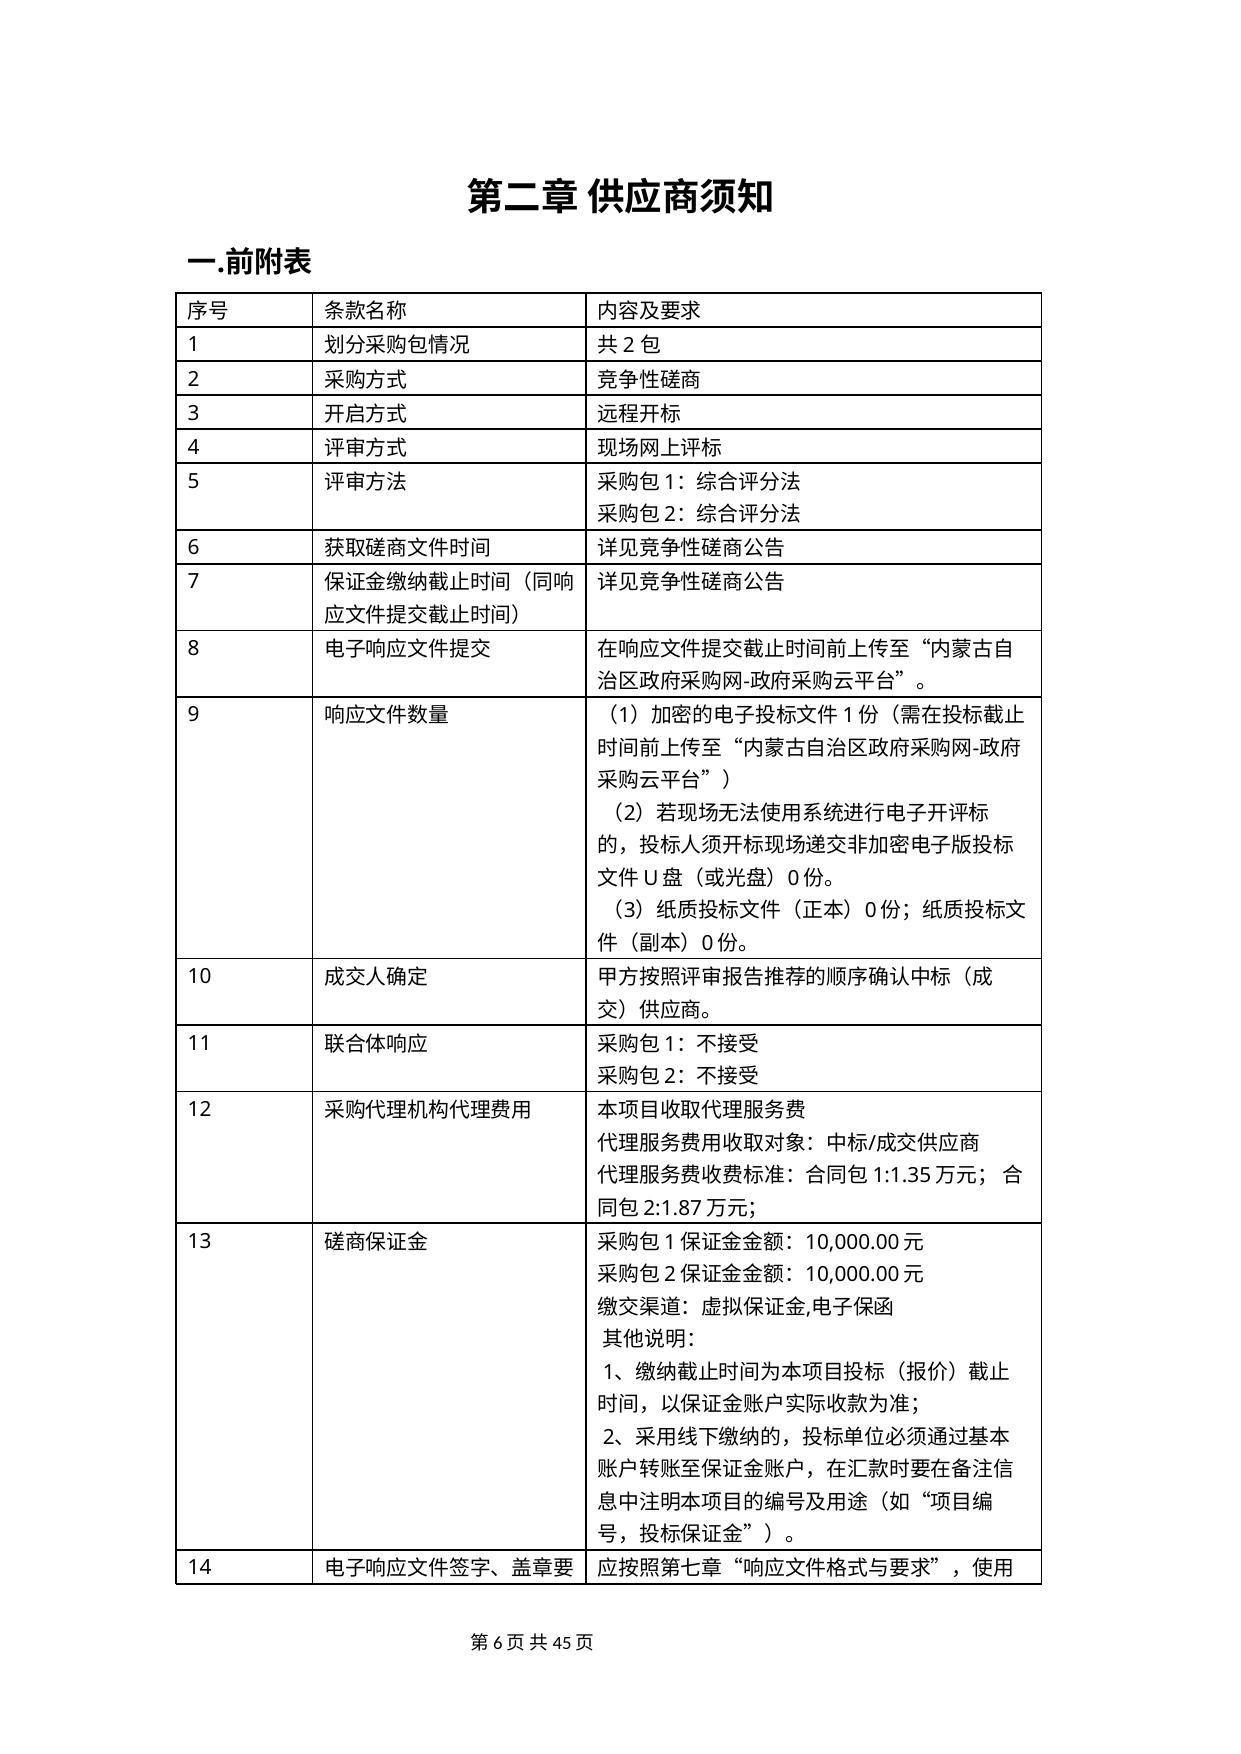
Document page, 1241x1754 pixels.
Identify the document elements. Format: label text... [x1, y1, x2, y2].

table_cell 联合体响应 [313, 1026, 585, 1091]
text 一.前附表 [187, 227, 1053, 292]
table_cell 获取磋商文件时间 [313, 531, 585, 563]
table_cell 保证金缴纳截止时间（同响应文件提交截止时间） [313, 565, 585, 629]
table_cell 10 [177, 959, 312, 1024]
table_cell 采购包1：综合评分法 采购包2：综合评分法 [587, 464, 1041, 529]
table_cell （1）加密的电子投标文件1份（需在投标截止时间前上传至“内蒙古自治区政府采购网-政府采购云平台”） （2）若现场无法使用系统进行电子开评标的，投标人须开标现场递交非加密电子版投标文件U盘（或光盘）0份。 （3）纸质投标文件（正本）0份；纸质投标文件（副本）0份。 [587, 698, 1041, 958]
table_cell 1 [177, 328, 312, 360]
table_cell 11 [177, 1026, 312, 1091]
table_cell 采购方式 [313, 362, 585, 394]
table_cell 8 [177, 631, 312, 696]
table_cell 划分采购包情况 [313, 328, 585, 360]
table_header 序号 [177, 294, 312, 326]
table_cell 评审方法 [313, 464, 585, 529]
text 第二章 供应商须知 [187, 162, 1053, 227]
table_cell 7 [177, 565, 312, 629]
table_header 内容及要求 [587, 294, 1041, 326]
table_header 条款名称 [313, 294, 585, 326]
table_cell 采购代理机构代理费用 [313, 1092, 585, 1222]
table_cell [587, 1551, 1041, 1583]
table_cell 在响应文件提交截止时间前上传至“内蒙古自治区政府采购网-政府采购云平台”。 [587, 631, 1041, 696]
table_cell 评审方式 [313, 430, 585, 462]
table_cell 5 [177, 464, 312, 529]
table_cell 远程开标 [587, 396, 1041, 428]
table_cell 12 [177, 1092, 312, 1222]
table_cell 9 [177, 698, 312, 958]
table_cell 14 [177, 1551, 312, 1583]
table_cell 采购包1保证金金额：10,000.00元 采购包2保证金金额：10,000.00元 缴交渠道：虚拟保证金,电子保函 其他说明： 1、缴纳截止时间为本项目投标（报价）截止时间，以保证金账户实际收款为准； 2、采用线下缴纳的，投标单位必须通过基本账户转账至保证金账户，在汇款时要在备注信息中注明本项目的编号及用途（如“项目编号，投标保证金”）。 [587, 1224, 1041, 1549]
table_cell 开启方式 [313, 396, 585, 428]
table_cell 本项目收取代理服务费 代理服务费用收取对象：中标/成交供应商 代理服务费收费标准：合同包1:1.35万元； 合同包2:1.87万元； [587, 1092, 1041, 1222]
table_cell 电子响应文件签字、盖章要求 [313, 1551, 585, 1583]
table_cell 详见竞争性磋商公告 [587, 531, 1041, 563]
table_cell 甲方按照评审报告推荐的顺序确认中标（成交）供应商。 [587, 959, 1041, 1024]
table_cell 2 [177, 362, 312, 394]
table_cell 6 [177, 531, 312, 563]
table_cell 电子响应文件提交 [313, 631, 585, 696]
table_cell 响应文件数量 [313, 698, 585, 958]
table_cell 现场网上评标 [587, 430, 1041, 462]
table_cell 13 [177, 1224, 312, 1549]
table_cell 共 2 包 [587, 328, 1041, 360]
table_cell 采购包1：不接受 采购包2：不接受 [587, 1026, 1041, 1091]
table_cell 4 [177, 430, 312, 462]
table_cell 成交人确定 [313, 959, 585, 1024]
table_cell 3 [177, 396, 312, 428]
table_cell 竞争性磋商 [587, 362, 1041, 394]
table_cell 详见竞争性磋商公告 [587, 565, 1041, 629]
table_cell 磋商保证金 [313, 1224, 585, 1549]
